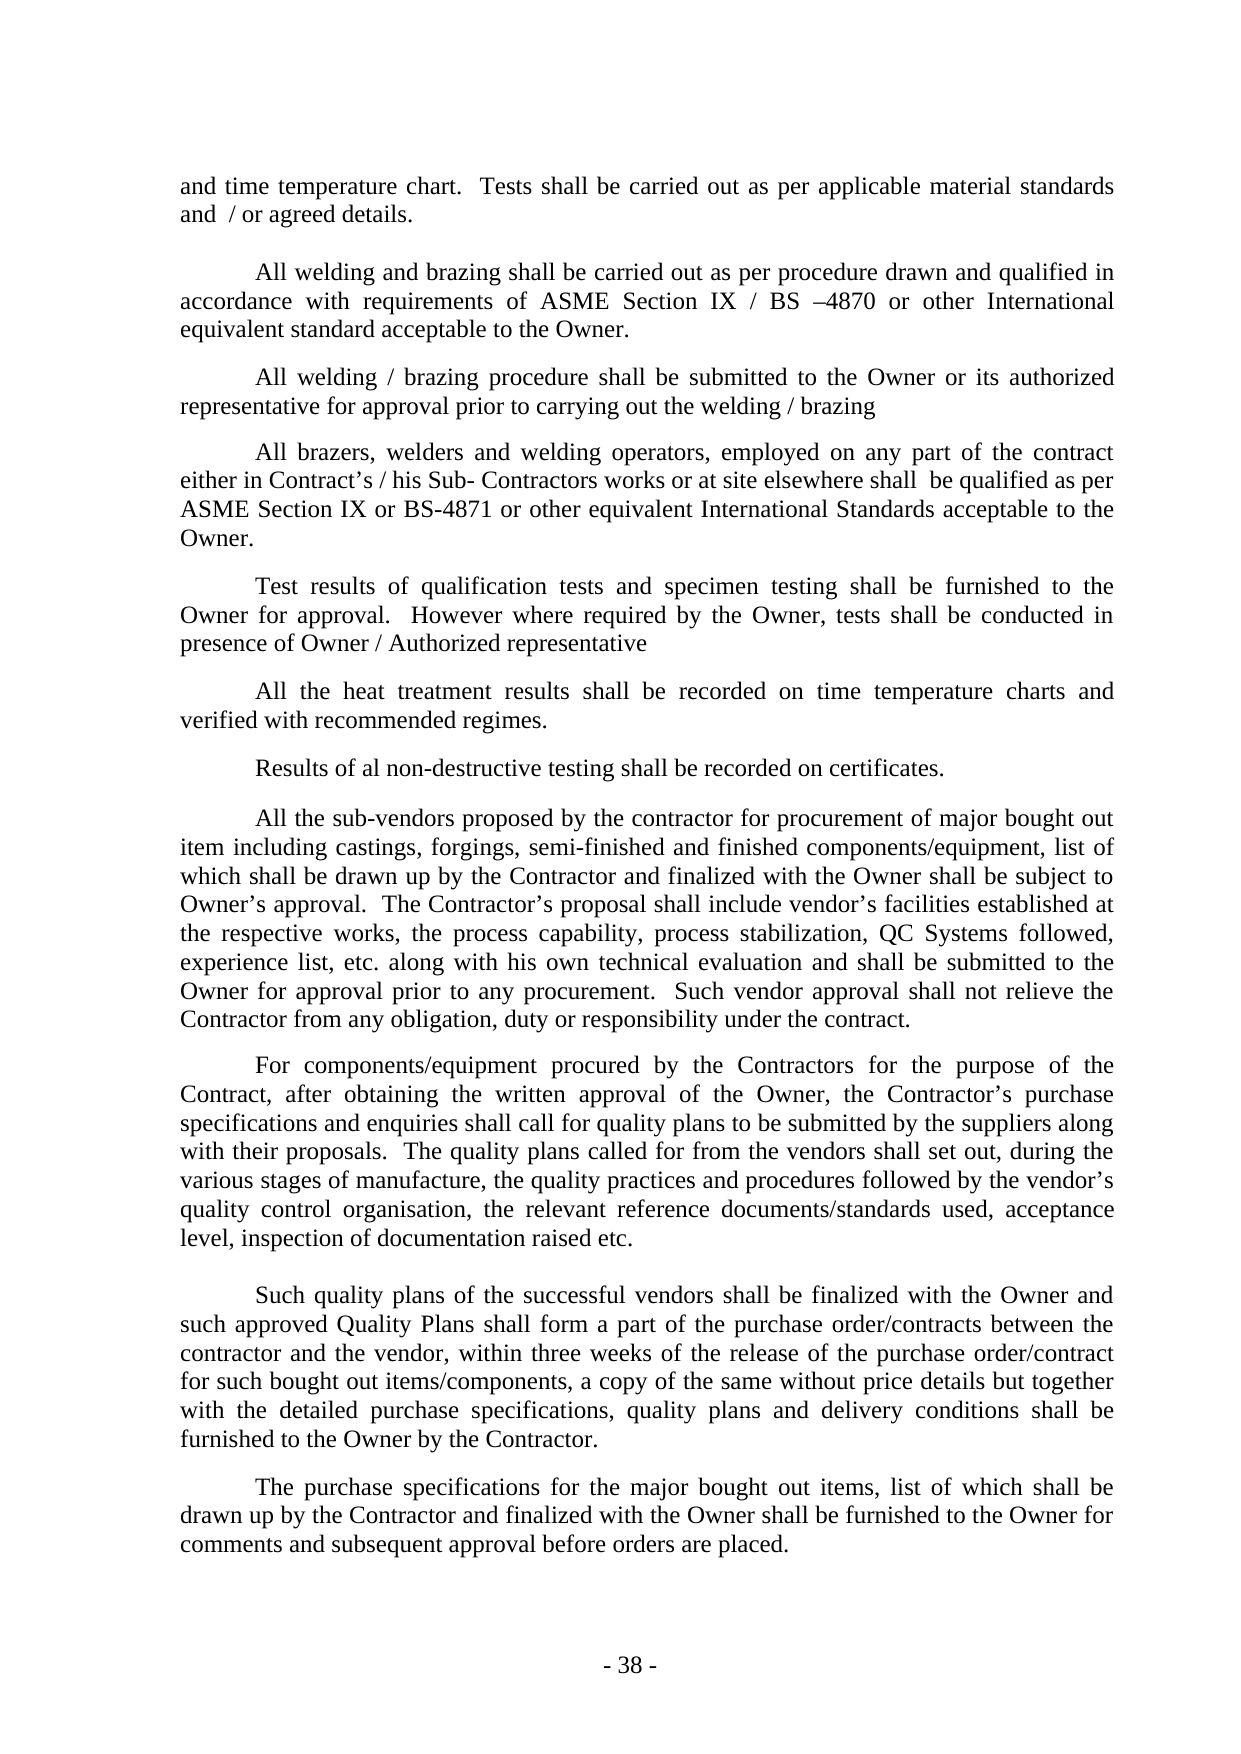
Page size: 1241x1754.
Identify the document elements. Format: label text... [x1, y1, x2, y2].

text Test results of qualification tests and specimen testing shall be furnished to the Owner for approval. However where required by the Owner, tests shall be conducted in presence of Owner / Authorized representative [180, 571, 1115, 657]
text All the sub-vendors proposed by the contractor for procurement of major bought out item including castings, forgings, semi-finished and finished components/equipment, list of which shall be drawn up by the Contractor and finalized with the Owner shall be subject to Owner’s approval. The Contractor’s proposal shall include vendor’s facilities established at the respective works, the process capability, process stabilization, QC Systems followed, experience list, etc. along with his own technical evaluation and shall be submitted to the Owner for approval prior to any procurement. Such vendor approval shall not relieve the Contractor from any obligation, duty or responsibility under the contract. [180, 803, 1115, 1033]
text All brazers, welders and welding operators, employed on any part of the contract either in Contract’s / his Sub- Contractors works or at site elsewhere shall be qualified as per ASME Section IX or BS-4871 or other equivalent International Standards acceptable to the Owner. [180, 437, 1115, 552]
text All welding and brazing shall be carried out as per procedure drawn and qualified in accordance with requirements of ASME Section IX / BS –4870 or other International equivalent standard acceptable to the Owner. [180, 257, 1115, 343]
text The purchase specifications for the major bought out items, list of which shall be drawn up by the Contractor and finalized with the Owner shall be furnished to the Owner for comments and subsequent approval before orders are placed. [180, 1472, 1115, 1558]
text Such quality plans of the successful vendors shall be finalized with the Owner and such approved Quality Plans shall form a part of the purchase order/contracts between the contractor and the vendor, within three weeks of the release of the purchase order/contract for such bought out items/components, a copy of the same without price details but together with the detailed purchase specifications, quality plans and delivery conditions shall be furnished to the Owner by the Contractor. [180, 1280, 1115, 1453]
text For components/equipment procured by the Contractors for the purpose of the Contract, after obtaining the written approval of the Owner, the Contractor’s purchase specifications and enquiries shall call for quality plans to be submitted by the suppliers along with their proposals. The quality plans called for from the vendors shall set out, during the various stages of manufacture, the quality practices and procedures followed by the vendor’s quality control organisation, the relevant reference documents/standards used, acceptance level, inspection of documentation raised etc. [180, 1050, 1115, 1251]
text All welding / brazing procedure shall be submitted to the Owner or its authorized representative for approval prior to carrying out the welding / brazing [180, 362, 1115, 420]
text All the heat treatment results shall be recorded on time temperature charts and verified with recommended regimes. [180, 676, 1115, 734]
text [180, 171, 1115, 228]
text Results of al non-destructive testing shall be recorded on certificates. [180, 753, 1115, 782]
